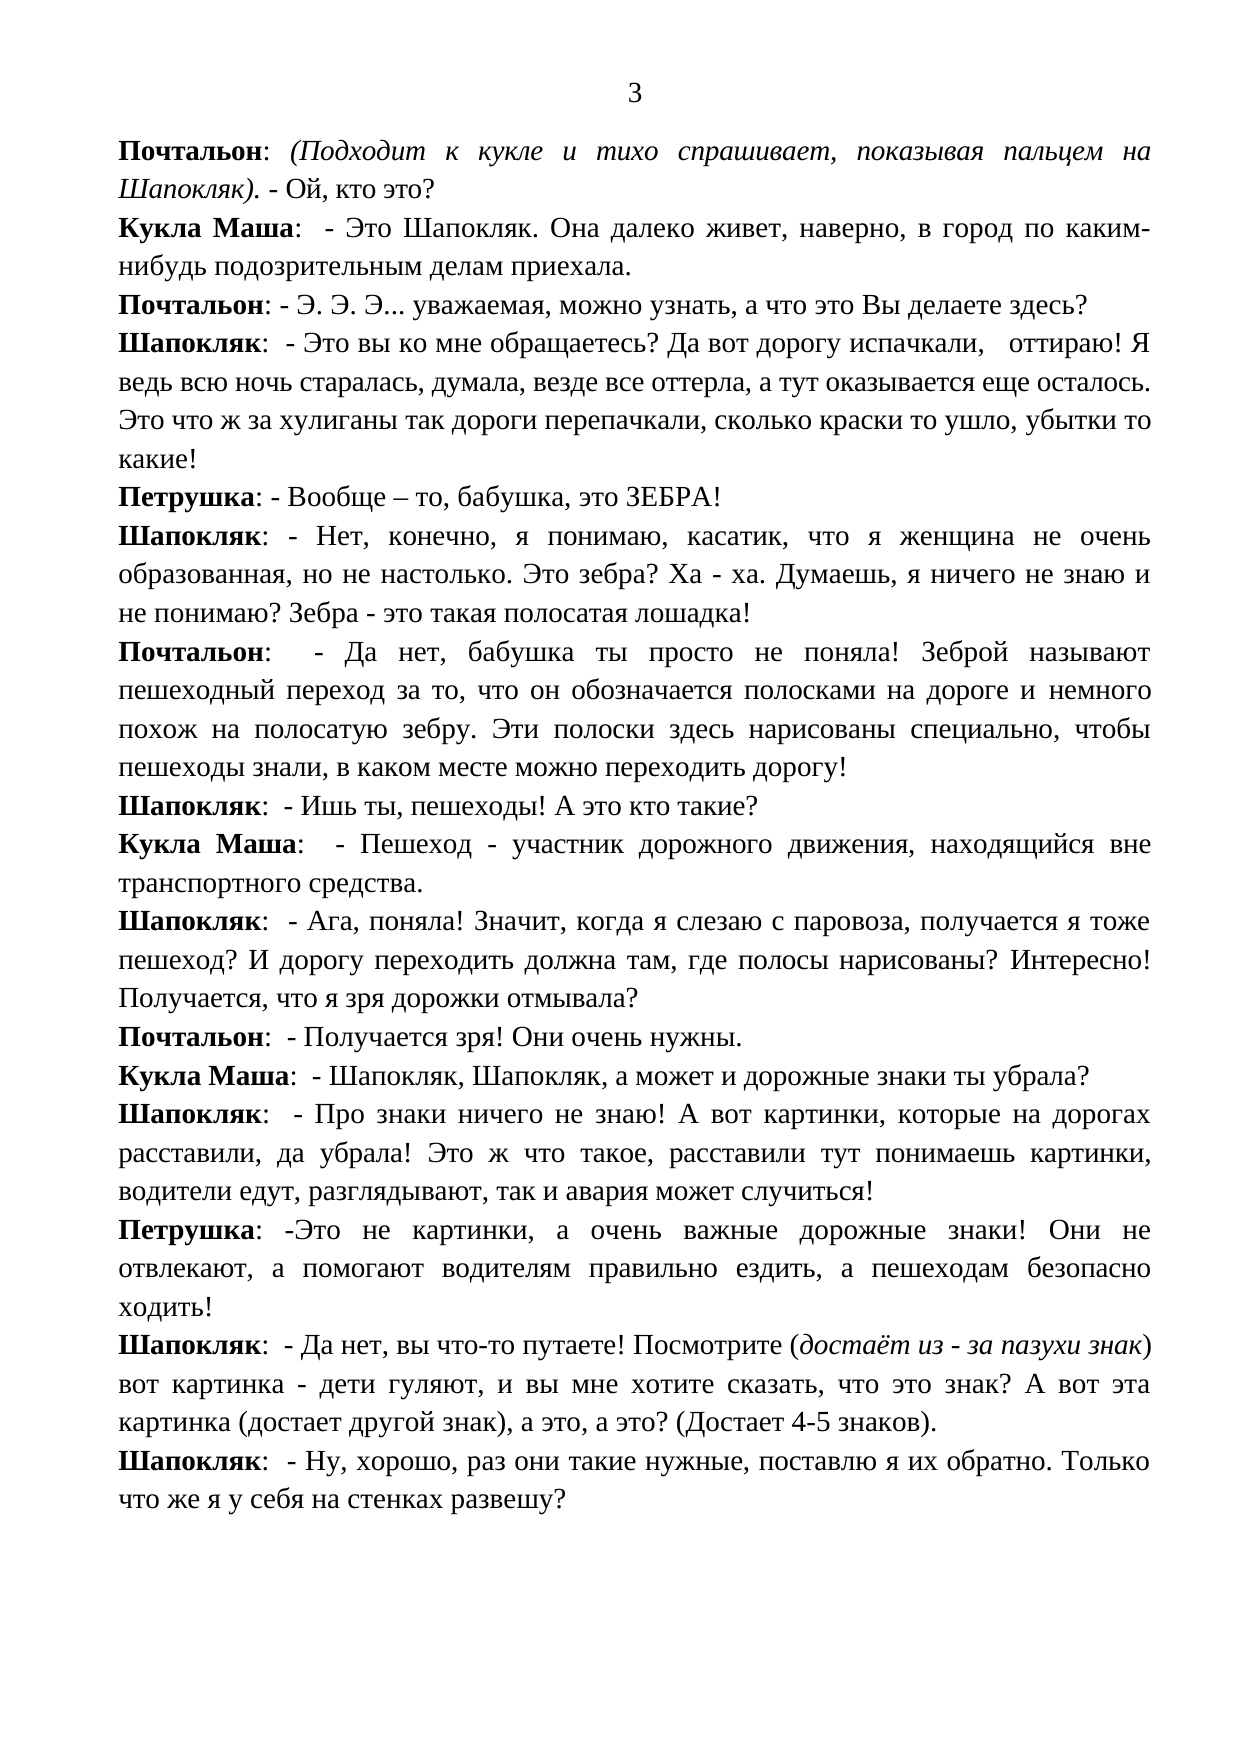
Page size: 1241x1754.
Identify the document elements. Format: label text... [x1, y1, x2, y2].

text Шапокляк: - Ага, поняла! Значит, когда я слезаю с паровоза, получается я тоже пешеход? И дорогу переходить должна там, где полосы нарисованы? Интересно! Получается, что я зря дорожки отмывала? [118, 903, 1152, 1014]
text Кукла Маша: - Шапокляк, Шапокляк, а может и дорожные знаки ты убрала? [118, 1058, 1152, 1091]
text Шапокляк: - Ну, хорошо, раз они такие нужные, поставлю я их обратно. Только что же я у себя на стенках развешу? [118, 1443, 1152, 1515]
text Шапокляк: - Ишь ты, пешеходы! А это кто такие? [118, 788, 1152, 821]
text Шапокляк: - Да нет, вы что-то путаете! Посмотрите (достаёт из - за пазухи знак) вот картинка - дети гуляют, и вы мне хотите сказать, что это знак? А вот эта картинка (достает другой знак), а это, а это? (Достает 4-5 знаков). [118, 1327, 1152, 1438]
text Шапокляк: - Про знаки ничего не знаю! А вот картинки, которые на дорогах расставили, да убрала! Это ж что такое, расставили тут понимаешь картинки, водители едут, разглядывают, так и авария может случиться! [118, 1096, 1152, 1207]
text Шапокляк: - Это вы ко мне обращаетесь? Да вот дорогу испачкали, оттираю! Я ведь всю ночь старалась, думала, везде все оттерла, а тут оказывается еще осталось. Это что ж за хулиганы так дороги перепачкали, сколько краски то ушло, убытки то какие! [118, 325, 1152, 474]
text Почтальон: - Э. Э. Э... уважаемая, можно узнать, а что это Вы делаете здесь? [118, 287, 1152, 320]
text Почтальон: - Получается зря! Они очень нужны. [118, 1019, 1152, 1053]
text Кукла Маша: - Это Шапокляк. Она далеко живет, наверно, в город по каким-нибудь подозрительным делам приехала. [118, 210, 1152, 282]
text Почтальон: - Да нет, бабушка ты просто не поняла! Зеброй называют пешеходный переход за то, что он обозначается полосками на дороге и немного похож на полосатую зебру. Эти полоски здесь нарисованы специально, чтобы пешеходы знали, в каком месте можно переходить дорогу! [118, 634, 1152, 783]
text Кукла Маша: - Пешеход - участник дорожного движения, находящийся вне транспортного средства. [118, 826, 1152, 898]
text Петрушка: -Это не картинки, а очень важные дорожные знаки! Они не отвлекают, а помогают водителям правильно ездить, а пешеходам безопасно ходить! [118, 1212, 1152, 1322]
text Петрушка: - Вообще – то, бабушка, это ЗЕБРА! [118, 479, 1152, 513]
text Почтальон: (Подходит к кукле и тихо спрашивает, показывая пальцем на Шапокляк). - Ой, кто это? [118, 133, 1152, 205]
text Шапокляк: - Нет, конечно, я понимаю, касатик, что я женщина не очень образованная, но не настолько. Это зебра? Ха - ха. Думаешь, я ничего не знаю и не понимаю? Зебра - это такая полосатая лошадка! [118, 518, 1152, 629]
